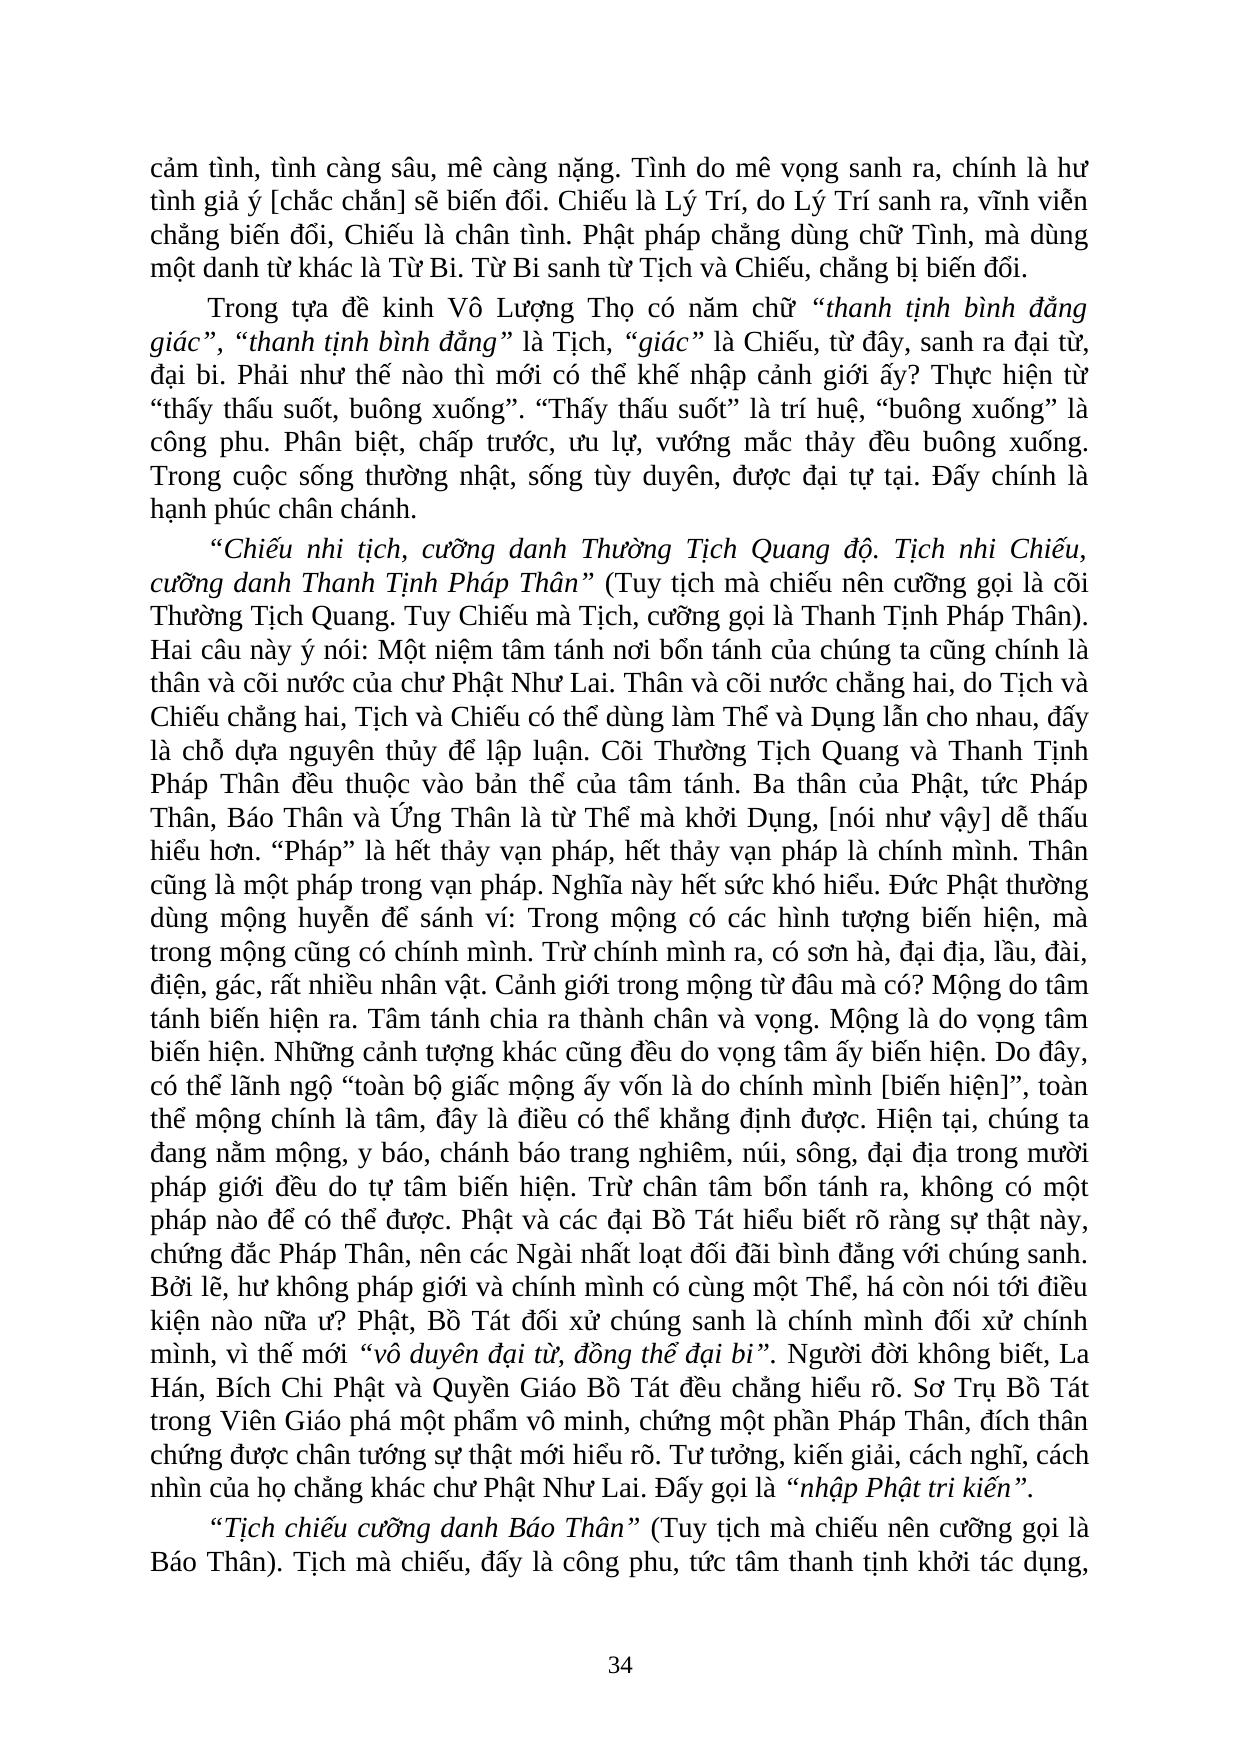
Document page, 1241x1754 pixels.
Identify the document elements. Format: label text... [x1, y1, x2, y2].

text “Chiếu nhi tịch, cưỡng danh Thường Tịch Quang độ. Tịch nhi Chiếu, cưỡng danh Thanh Tịnh Pháp Thân” (Tuy tịch mà chiếu nên cưỡng gọi là cõi Thường Tịch Quang. Tuy Chiếu mà Tịch, cưỡng gọi là Thanh Tịnh Pháp Thân). Hai câu này ý nói: Một niệm tâm tánh nơi bổn tánh của chúng ta cũng chính là thân và cõi nước của chư Phật Như Lai. Thân và cõi nước chẳng hai, do Tịch và Chiếu chẳng hai, Tịch và Chiếu có thể dùng làm Thể và Dụng lẫn cho nhau, đấy là chỗ dựa nguyên thủy để lập luận. Cõi Thường Tịch Quang và Thanh Tịnh Pháp Thân đều thuộc vào bản thể của tâm tánh. Ba thân của Phật, tức Pháp Thân, Báo Thân và Ứng Thân là từ Thể mà khởi Dụng, [nói như vậy] dễ thấu hiểu hơn. “Pháp” là hết thảy vạn pháp, hết thảy vạn pháp là chính mình. Thân cũng là một pháp trong vạn pháp. Nghĩa này hết sức khó hiểu. Đức Phật thường dùng mộng huyễn để sánh ví: Trong mộng có các hình tượng biến hiện, mà trong mộng cũng có chính mình. Trừ chính mình ra, có sơn hà, đại địa, lầu, đài, điện, gác, rất nhiều nhân vật. Cảnh giới trong mộng từ đâu mà có? Mộng do tâm tánh biến hiện ra. Tâm tánh chia ra thành chân và vọng. Mộng là do vọng tâm biến hiện. Những cảnh tượng khác cũng đều do vọng tâm ấy biến hiện. Do đây, có thể lãnh ngộ “toàn bộ giấc mộng ấy vốn là do chính mình [biến hiện]”, toàn thể mộng chính là tâm, đây là điều có thể khẳng định được. Hiện tại, chúng ta đang nằm mộng, y báo, chánh báo trang nghiêm, núi, sông, đại địa trong mười pháp giới đều do tự tâm biến hiện. Trừ chân tâm bổn tánh ra, không có một pháp nào để có thể được. Phật và các đại Bồ Tát hiểu biết rõ ràng sự thật này, chứng đắc Pháp Thân, nên các Ngài nhất loạt đối đãi bình đẳng với chúng sanh. Bởi lẽ, hư không pháp giới và chính mình có cùng một Thể, há còn nói tới điều kiện nào nữa ư? Phật, Bồ Tát đối xử chúng sanh là chính mình đối xử chính mình, vì thế mới “vô duyên đại từ, đồng thể đại bi”. Người đời không biết, La Hán, Bích Chi Phật và Quyền Giáo Bồ Tát đều chẳng hiểu rõ. Sơ Trụ Bồ Tát trong Viên Giáo phá một phẩm vô minh, chứng một phần Pháp Thân, đích thân chứng được chân tướng sự thật mới hiểu rõ. Tư tưởng, kiến giải, cách nghĩ, cách nhìn của họ chẳng khác chư Phật Như Lai. Đấy gọi là “nhập Phật tri kiến”. [150, 531, 1090, 1504]
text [150, 1510, 1090, 1577]
text Trong tựa đề kinh Vô Lượng Thọ có năm chữ “thanh tịnh bình đẳng giác”, “thanh tịnh bình đẳng” là Tịch, “giác” là Chiếu, từ đây, sanh ra đại từ, đại bi. Phải như thế nào thì mới có thể khế nhập cảnh giới ấy? Thực hiện từ “thấy thấu suốt, buông xuống”. “Thấy thấu suốt” là trí huệ, “buông xuống” là công phu. Phân biệt, chấp trước, ưu lự, vướng mắc thảy đều buông xuống. Trong cuộc sống thường nhật, sống tùy duyên, được đại tự tại. Đấy chính là hạnh phúc chân chánh. [150, 290, 1090, 525]
